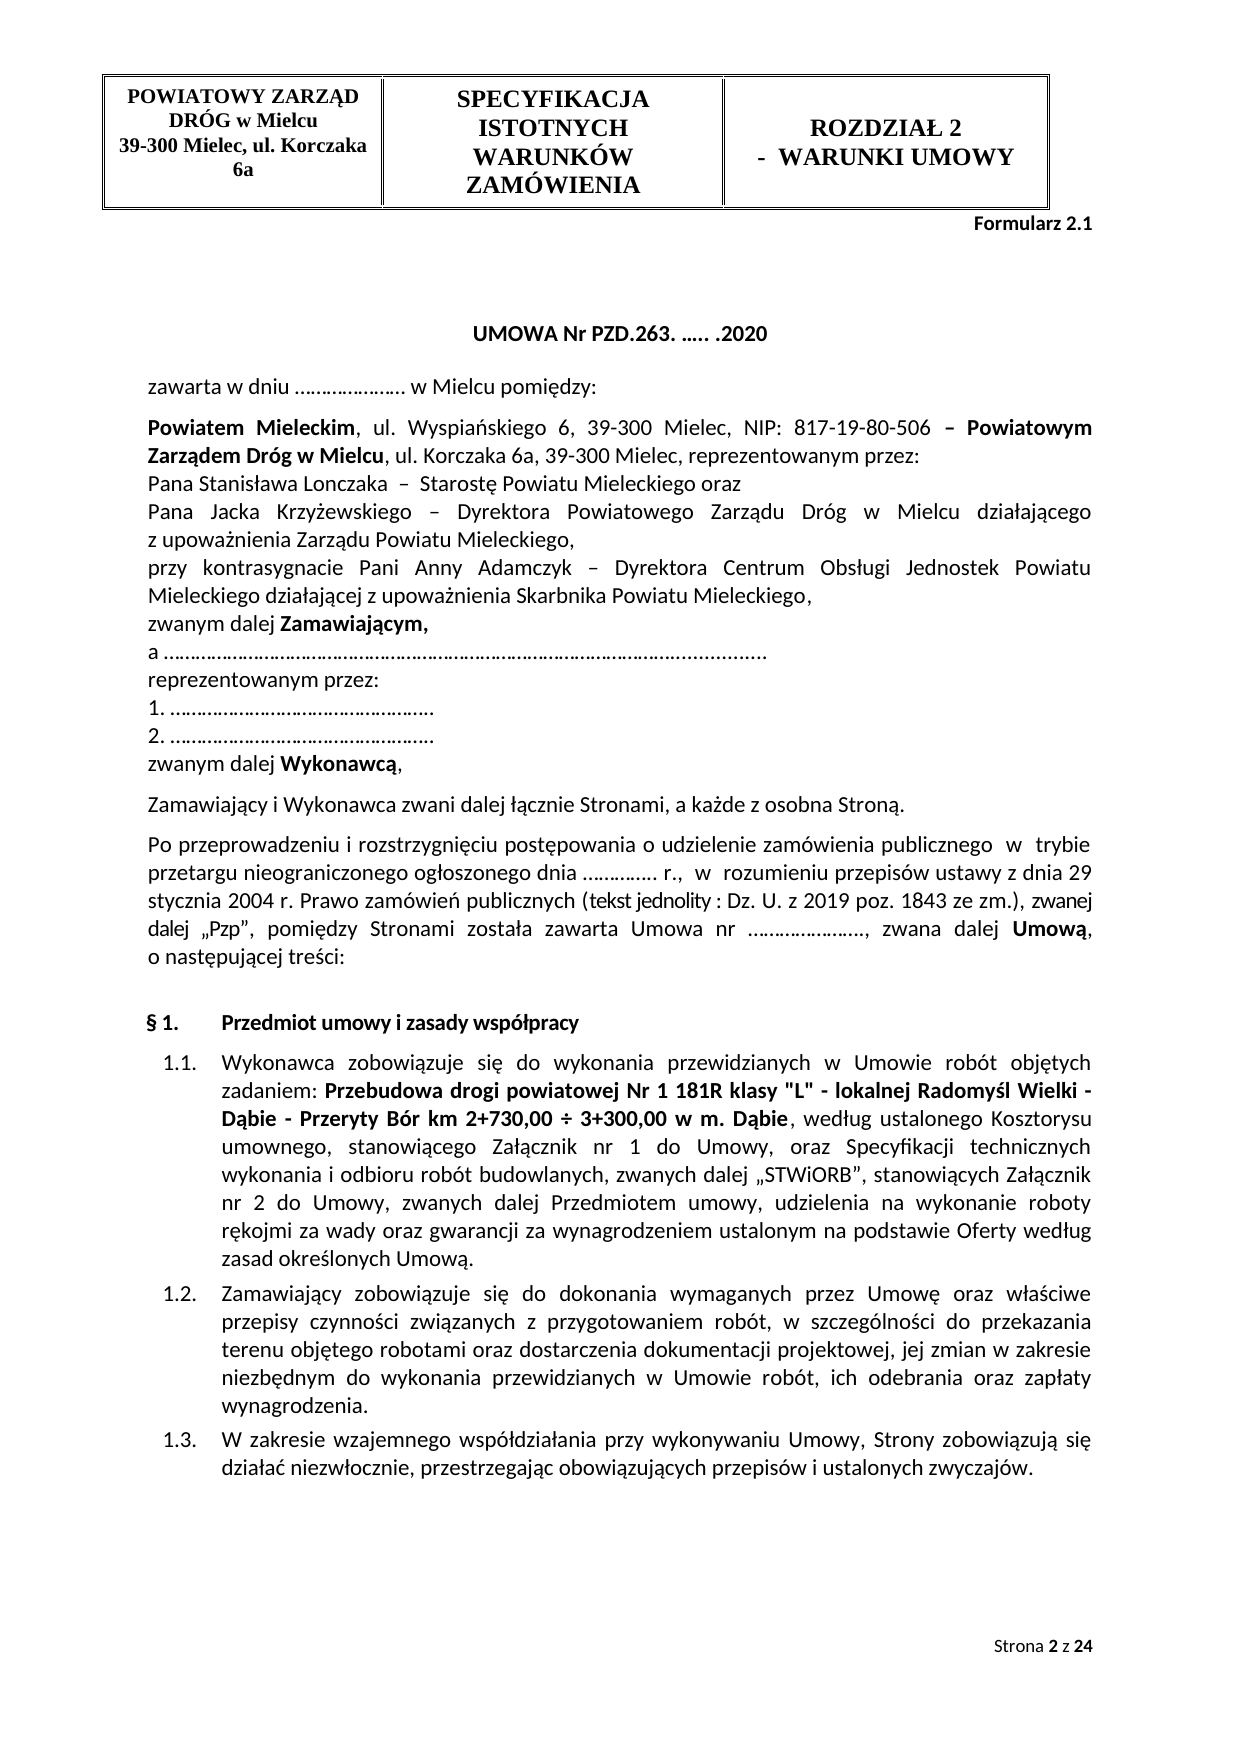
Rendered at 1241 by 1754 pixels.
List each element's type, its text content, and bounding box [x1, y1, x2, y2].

text zwanym dalej Zamawiającym, [148, 609, 1093, 637]
text zwanym dalej Wykonawcą, [148, 749, 1093, 777]
text a ……………………………………………………………………………………................. [148, 637, 1093, 665]
subtitle Wykonawca zobowiązuje się do wykonania przewidzianych w Umowie robót objętych zadaniem: Przebudowa drogi powiatowej Nr 1 181R klasy "L" - lokalnej Radomyśl Wielki - Dąbie - Przeryty Bór km 2+730,00 ÷ 3+300,00 w m. Dąbie, według ustalonego Kosztorysu umownego, stanowiącego Załącznik nr 1 do Umowy, oraz Specyfikacji technicznych wykonania i odbioru robót budowlanych, zwanych dalej „STWiORB”, stanowiących Załącznik nr 2 do Umowy, zwanych dalej Przedmiotem umowy, udzielenia na wykonanie roboty rękojmi za wady oraz gwarancji za wynagrodzeniem ustalonym na podstawie Oferty według zasad określonych Umową. [162, 1048, 1093, 1273]
text przy kontrasygnacie Pani Anny Adamczyk – Dyrektora Centrum Obsługi Jednostek Powiatu Mieleckiego działającej z upoważnienia Skarbnika Powiatu Mieleckiego, [148, 553, 1093, 609]
text UMOWA Nr PZD.263. ….. .2020 [148, 319, 1093, 347]
text Pana Stanisława Lonczaka – Starostę Powiatu Mieleckiego oraz [148, 469, 1093, 497]
text Pana Jacka Krzyżewskiego – Dyrektora Powiatowego Zarządu Dróg w Mielcu działającego z upoważnienia Zarządu Powiatu Mieleckiego, [148, 497, 1093, 553]
text Po przeprowadzeniu i rozstrzygnięciu postępowania o udzielenie zamówienia publicznego w trybie przetargu nieograniczonego ogłoszonego dnia ………….. r., w rozumieniu przepisów ustawy z dnia 29 stycznia 2004 r. Prawo zamówień publicznych (tekst jednolity : Dz. U. z 2019 poz. 1843 ze zm.), zwanej dalej „Pzp”, pomiędzy Stronami została zawarta Umowa nr …………………., zwana dalej Umową, o następującej treści: [148, 830, 1093, 970]
text 1. ………………………………………….. [148, 693, 1093, 721]
subtitle Przedmiot umowy i zasady współpracy [162, 1008, 1093, 1036]
text 2. ………………………………………….. [148, 721, 1093, 749]
text Zamawiający i Wykonawca zwani dalej łącznie Stronami, a każde z osobna Stroną. [148, 790, 1093, 818]
text reprezentowanym przez: [148, 665, 1093, 693]
text Powiatem Mieleckim, ul. Wyspiańskiego 6, 39-300 Mielec, NIP: 817-19-80-506 – Powiatowym Zarządem Dróg w Mielcu, ul. Korczaka 6a, 39-300 Mielec, reprezentowanym przez: [148, 413, 1093, 469]
subtitle Zamawiający zobowiązuje się do dokonania wymaganych przez Umowę oraz właściwe przepisy czynności związanych z przygotowaniem robót, w szczególności do przekazania terenu objętego robotami oraz dostarczenia dokumentacji projektowej, jej zmian w zakresie niezbędnym do wykonania przewidzianych w Umowie robót, ich odebrania oraz zapłaty wynagrodzenia. [162, 1279, 1093, 1419]
text zawarta w dniu ………………… w Mielcu pomiędzy: [148, 372, 1093, 401]
subtitle W zakresie wzajemnego współdziałania przy wykonywaniu Umowy, Strony zobowiązują się działać niezwłocznie, przestrzegając obowiązujących przepisów i ustalonych zwyczajów. [162, 1425, 1093, 1481]
